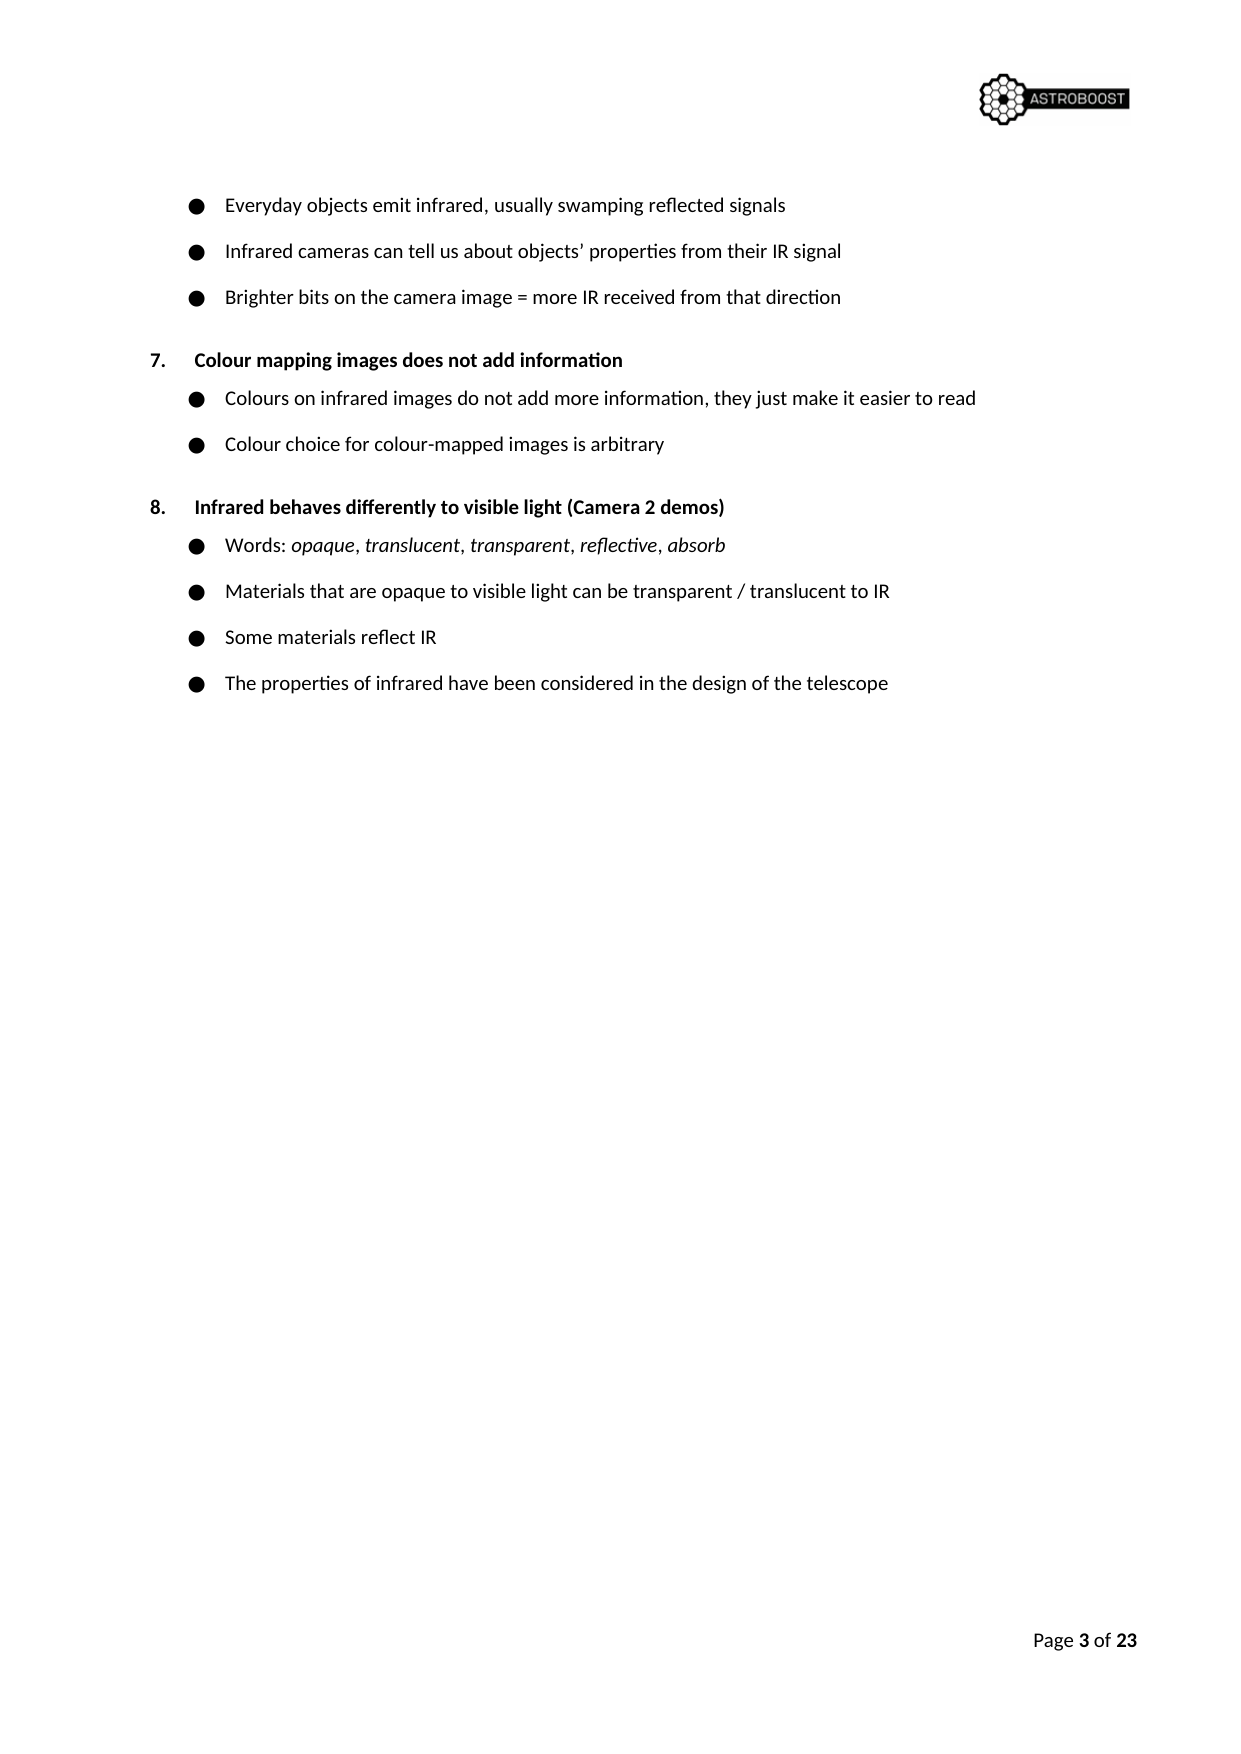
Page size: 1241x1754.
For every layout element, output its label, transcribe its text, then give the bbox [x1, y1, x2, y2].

list Infrared behaves differently to visible light (Camera 2 demos) [150, 494, 1137, 519]
list Everyday objects emit infrared, usually swamping reflected signals [187, 182, 1137, 224]
list Words: opaque, translucent, transparent, reflective, absorb [187, 522, 1137, 564]
list Infrared cameras can tell us about objects’ properties from their IR signal [187, 228, 1137, 271]
list Colour choice for colour-mapped images is arbitrary [187, 421, 1137, 463]
list Brighter bits on the camera image = more IR received from that direction [187, 274, 1137, 317]
list Colour mapping images does not add information [150, 347, 1137, 373]
list Some materials reflect IR [187, 614, 1137, 656]
list Colours on infrared images do not add more information, they just make it easier to read [187, 375, 1137, 417]
picture [978, 73, 1131, 126]
list The properties of infrared have been considered in the design of the telescope [187, 660, 1137, 702]
list Materials that are opaque to visible light can be transparent / translucent to IR [187, 568, 1137, 610]
